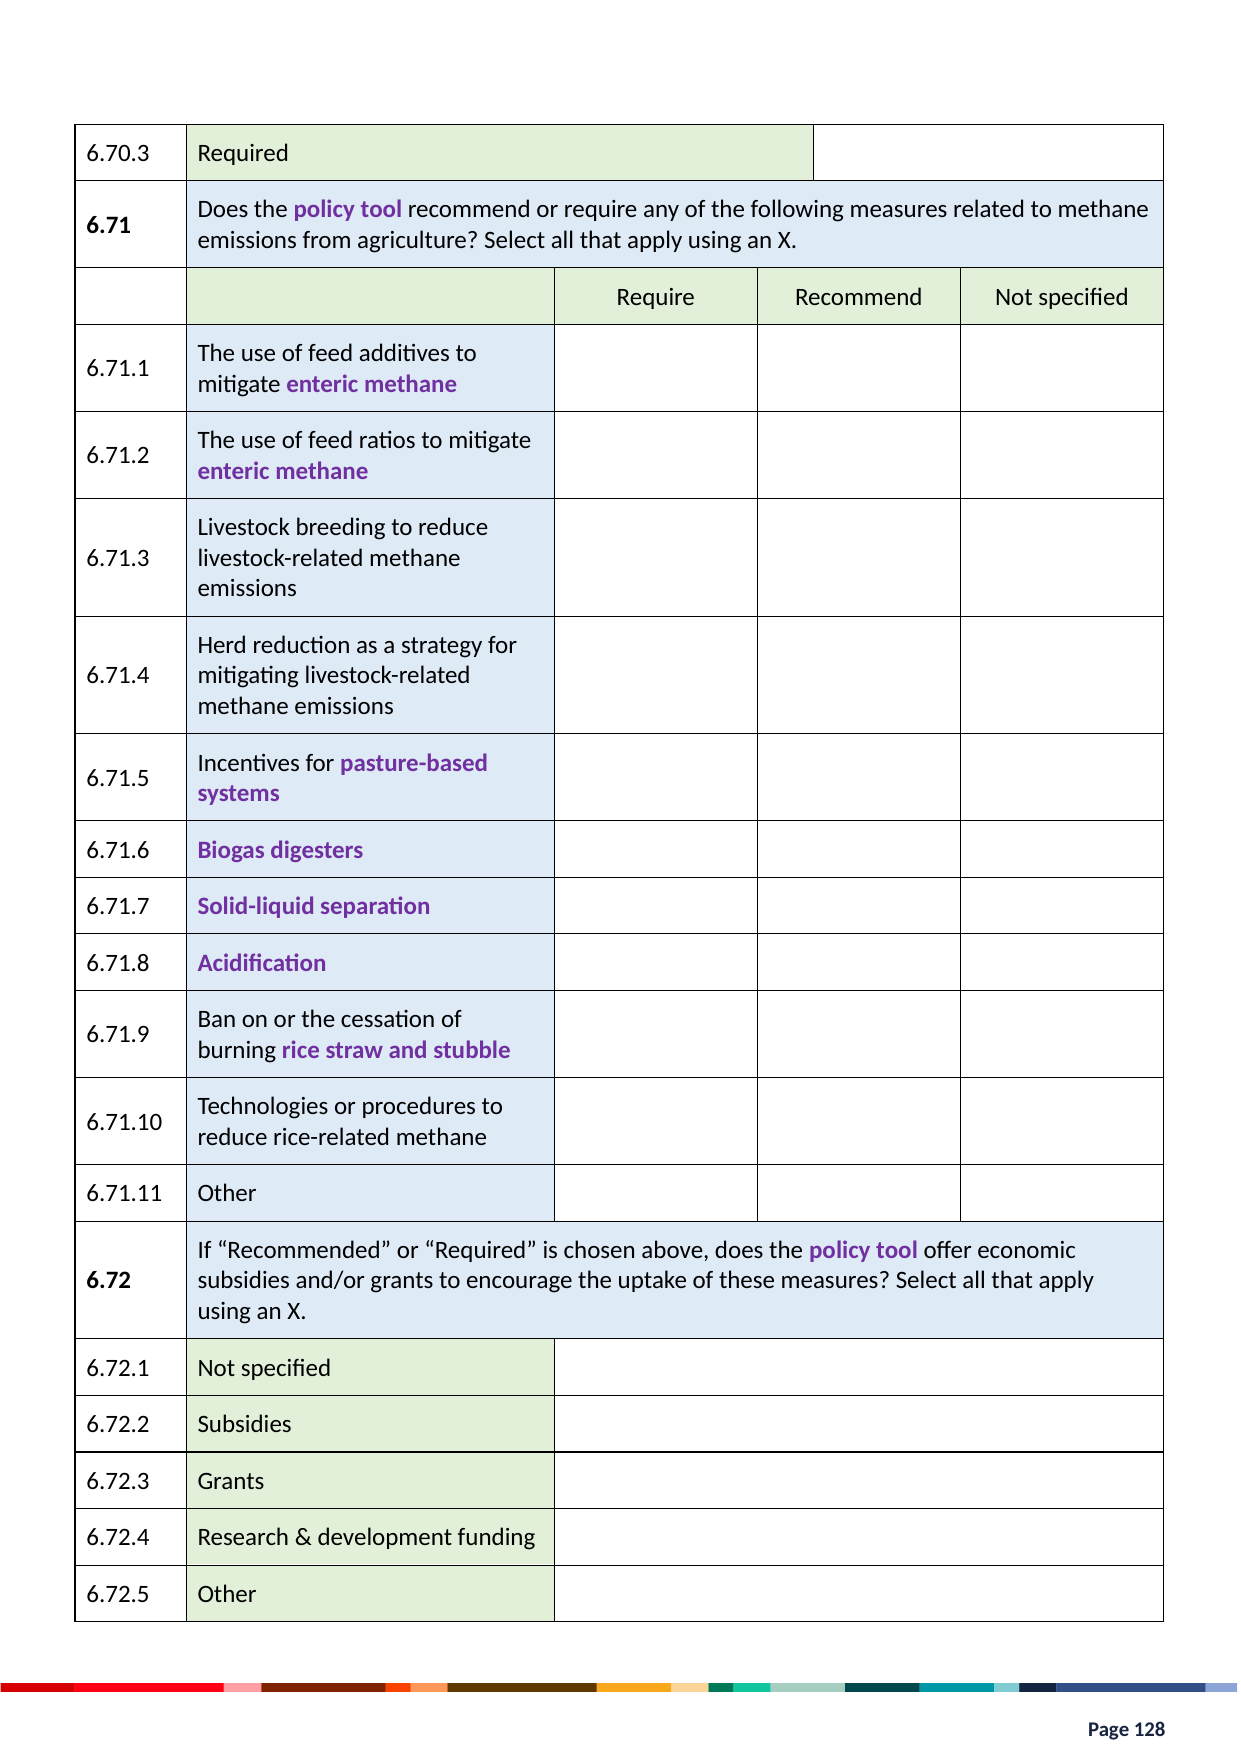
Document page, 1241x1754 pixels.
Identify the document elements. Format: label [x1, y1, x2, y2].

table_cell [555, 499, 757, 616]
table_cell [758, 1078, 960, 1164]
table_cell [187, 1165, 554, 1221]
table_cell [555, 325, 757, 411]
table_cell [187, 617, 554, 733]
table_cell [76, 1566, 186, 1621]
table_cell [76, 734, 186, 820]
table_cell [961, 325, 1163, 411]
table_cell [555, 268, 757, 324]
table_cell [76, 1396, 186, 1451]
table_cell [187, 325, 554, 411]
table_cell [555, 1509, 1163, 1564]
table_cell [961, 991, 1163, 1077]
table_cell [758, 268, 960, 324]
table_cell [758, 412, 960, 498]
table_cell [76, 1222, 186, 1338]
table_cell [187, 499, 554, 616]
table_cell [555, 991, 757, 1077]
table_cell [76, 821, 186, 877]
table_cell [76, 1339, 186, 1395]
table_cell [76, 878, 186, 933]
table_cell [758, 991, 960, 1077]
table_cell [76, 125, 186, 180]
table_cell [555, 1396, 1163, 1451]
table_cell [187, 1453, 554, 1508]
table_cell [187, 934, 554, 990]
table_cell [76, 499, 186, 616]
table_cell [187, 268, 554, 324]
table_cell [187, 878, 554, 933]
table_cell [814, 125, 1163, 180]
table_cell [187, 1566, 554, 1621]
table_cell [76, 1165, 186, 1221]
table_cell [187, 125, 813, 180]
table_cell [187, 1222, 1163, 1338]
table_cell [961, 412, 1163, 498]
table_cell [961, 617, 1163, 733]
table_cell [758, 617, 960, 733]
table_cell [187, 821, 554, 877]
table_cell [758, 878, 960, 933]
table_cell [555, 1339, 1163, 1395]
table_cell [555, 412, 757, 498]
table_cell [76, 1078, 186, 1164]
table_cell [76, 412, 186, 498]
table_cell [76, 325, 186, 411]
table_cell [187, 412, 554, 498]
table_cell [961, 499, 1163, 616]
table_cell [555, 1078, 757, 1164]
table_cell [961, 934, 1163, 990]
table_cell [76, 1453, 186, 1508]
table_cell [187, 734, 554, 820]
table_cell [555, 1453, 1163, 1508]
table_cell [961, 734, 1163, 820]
picture [0, 1683, 1236, 1692]
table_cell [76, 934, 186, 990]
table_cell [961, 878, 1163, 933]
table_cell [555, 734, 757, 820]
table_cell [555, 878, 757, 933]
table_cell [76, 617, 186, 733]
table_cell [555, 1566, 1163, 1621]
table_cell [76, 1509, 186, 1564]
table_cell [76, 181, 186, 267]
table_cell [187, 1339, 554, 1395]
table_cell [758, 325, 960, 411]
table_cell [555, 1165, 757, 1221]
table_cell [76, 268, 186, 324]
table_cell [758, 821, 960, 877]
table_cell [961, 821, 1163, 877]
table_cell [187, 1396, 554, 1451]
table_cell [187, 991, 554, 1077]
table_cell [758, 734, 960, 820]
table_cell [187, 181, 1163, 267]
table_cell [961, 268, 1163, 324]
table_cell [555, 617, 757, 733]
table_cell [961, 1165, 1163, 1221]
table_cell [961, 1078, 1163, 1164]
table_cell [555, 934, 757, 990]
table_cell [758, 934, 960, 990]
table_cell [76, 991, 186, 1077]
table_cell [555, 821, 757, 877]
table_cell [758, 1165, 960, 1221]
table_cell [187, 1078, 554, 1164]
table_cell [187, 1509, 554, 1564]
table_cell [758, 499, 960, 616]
